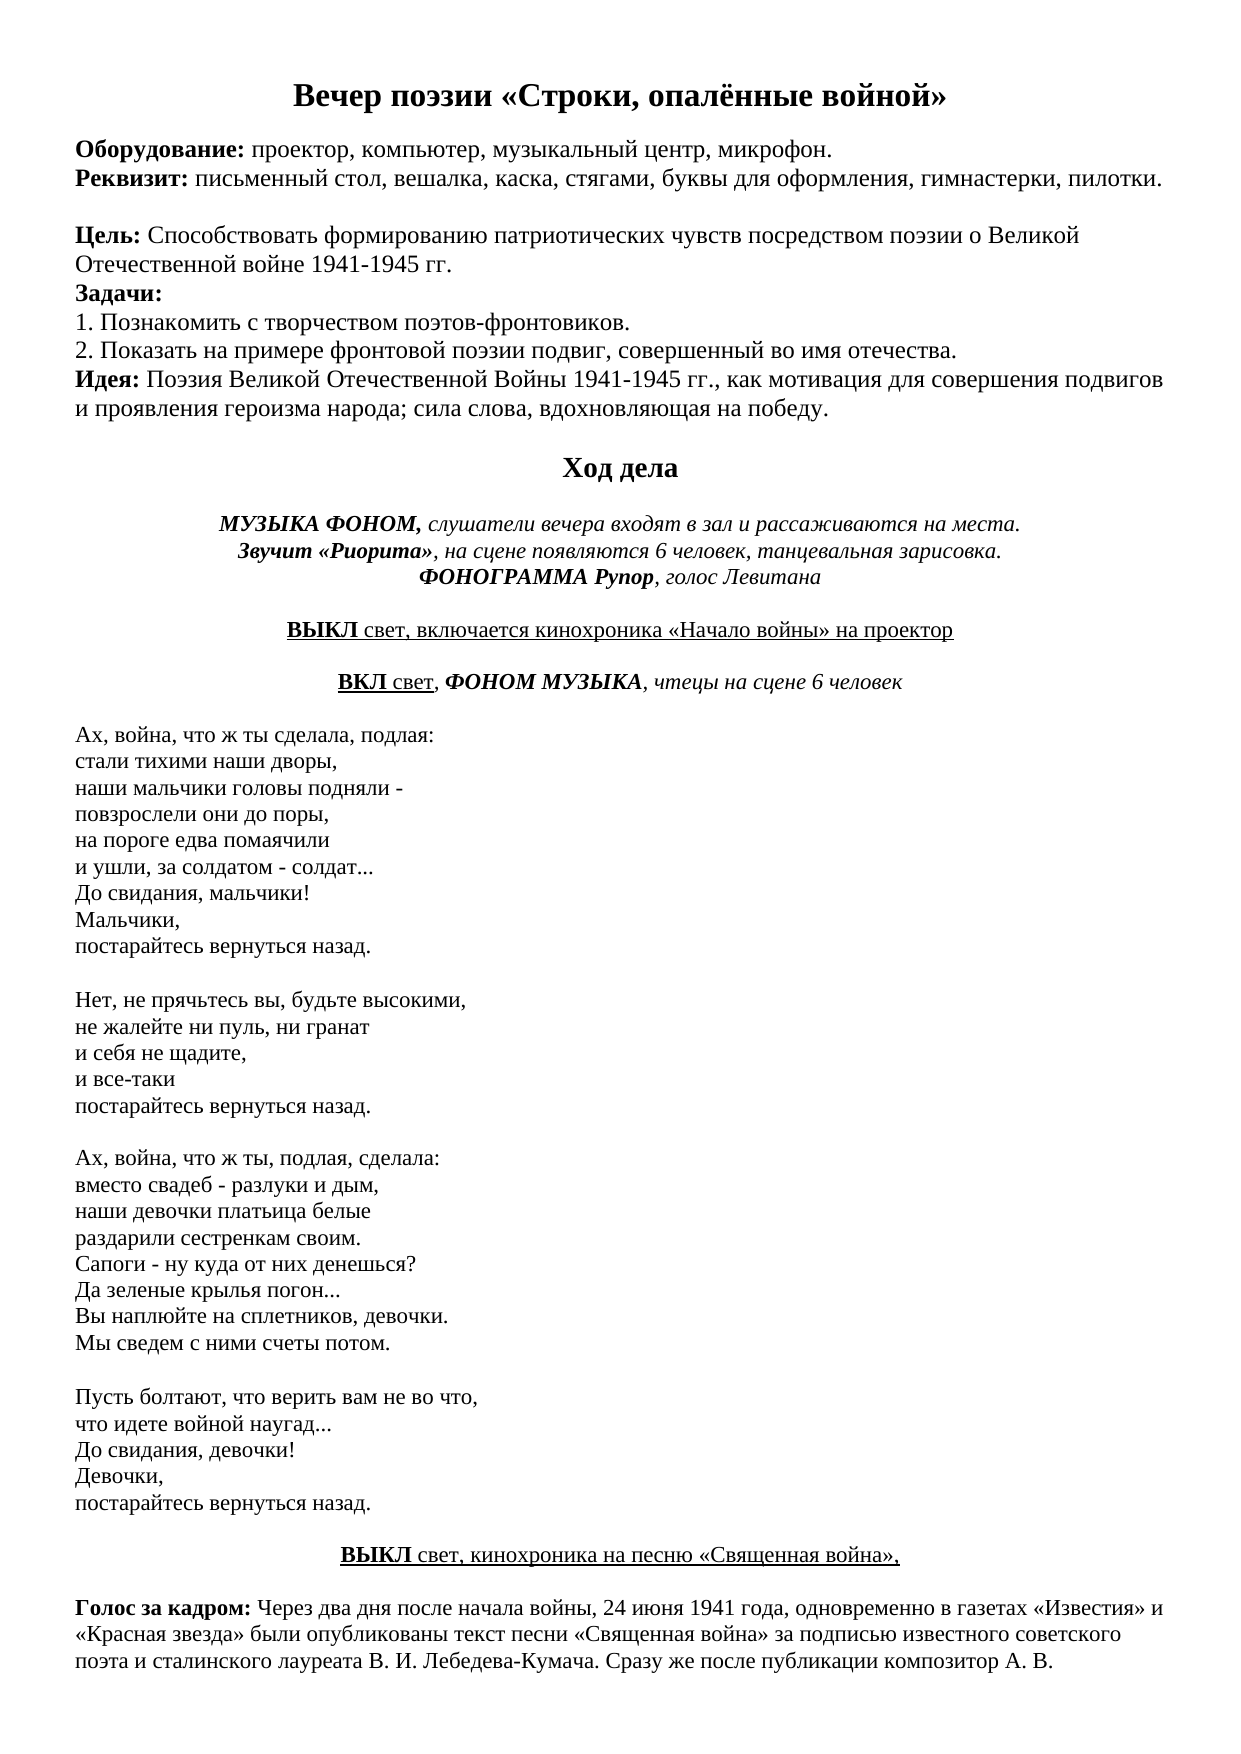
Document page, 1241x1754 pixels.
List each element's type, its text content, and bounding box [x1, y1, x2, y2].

text Вечер поэзии «Строки, опалённые войной» [75, 75, 1165, 113]
text ФОНОГРАММА Рупор, голос Левитана [75, 563, 1165, 589]
text Нет, не прячьтесь вы, будьте высокими, не жалейте ни пуль, ни гранат и себя не щадите, и все-таки постарайтесь вернуться назад. Ах, война, что ж ты, подлая, сделала: вместо свадеб - разлуки и дым, наши девочки платьица белые раздарили сестренкам своим. Сапоги - ну куда от них денешься? Да зеленые крылья погон... [75, 986, 1165, 1303]
text Идея: Поэзия Великой Отечественной Войны 1941-1945 гг., как мотивация для совершения подвигов и проявления героизма народа; сила слова, вдохновляющая на победу. [75, 364, 1165, 422]
text Ах, война, что ж ты сделала, подлая: стали тихими наши дворы, наши мальчики головы подняли - повзрослели они до поры, на пороге едва помаячили и ушли, за солдатом - солдат... До свидания, мальчики! Мальчики, постарайтесь вернуться назад. [75, 721, 1165, 986]
text 2. Показать на примере фронтовой поэзии подвиг, совершенный во имя отечества. [75, 335, 1165, 364]
text Реквизит: письменный стол, вешалка, каска, стягами, буквы для оформления, гимнастерки, пилотки. [75, 163, 1165, 192]
text Ход дела [75, 450, 1165, 484]
text Вы наплюйте на сплетников, девочки. Мы сведем с ними счеты потом. [75, 1303, 1165, 1383]
text ВЫКЛ свет, включается кинохроника «Начало войны» на проектор [75, 616, 1165, 642]
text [75, 1594, 1165, 1673]
text 1. Познакомить с творчеством поэтов-фронтовиков. [75, 307, 1165, 335]
text ВЫКЛ свет, кинохроника на песню «Священная война», [75, 1541, 1165, 1568]
text Задачи: [75, 278, 1165, 307]
text ВКЛ свет, ФОНОМ МУЗЫКА, чтецы на сцене 6 человек [75, 668, 1165, 695]
text Звучит «Риорита», на сцене появляются 6 человек, танцевальная зарисовка. [75, 537, 1165, 563]
text Цель: Способствовать формированию патриотических чувств посредством поэзии о Великой Отечественной войне 1941-1945 гг. [75, 220, 1165, 278]
text МУЗЫКА ФОНОМ, слушатели вечера входят в зал и рассаживаются на места. [75, 510, 1165, 537]
text Оборудование: проектор, компьютер, музыкальный центр, микрофон. [75, 134, 1165, 163]
text Пусть болтают, что верить вам не во что, что идете войной наугад... До свидания, девочки! Девочки, постарайтесь вернуться назад. [75, 1383, 1165, 1515]
